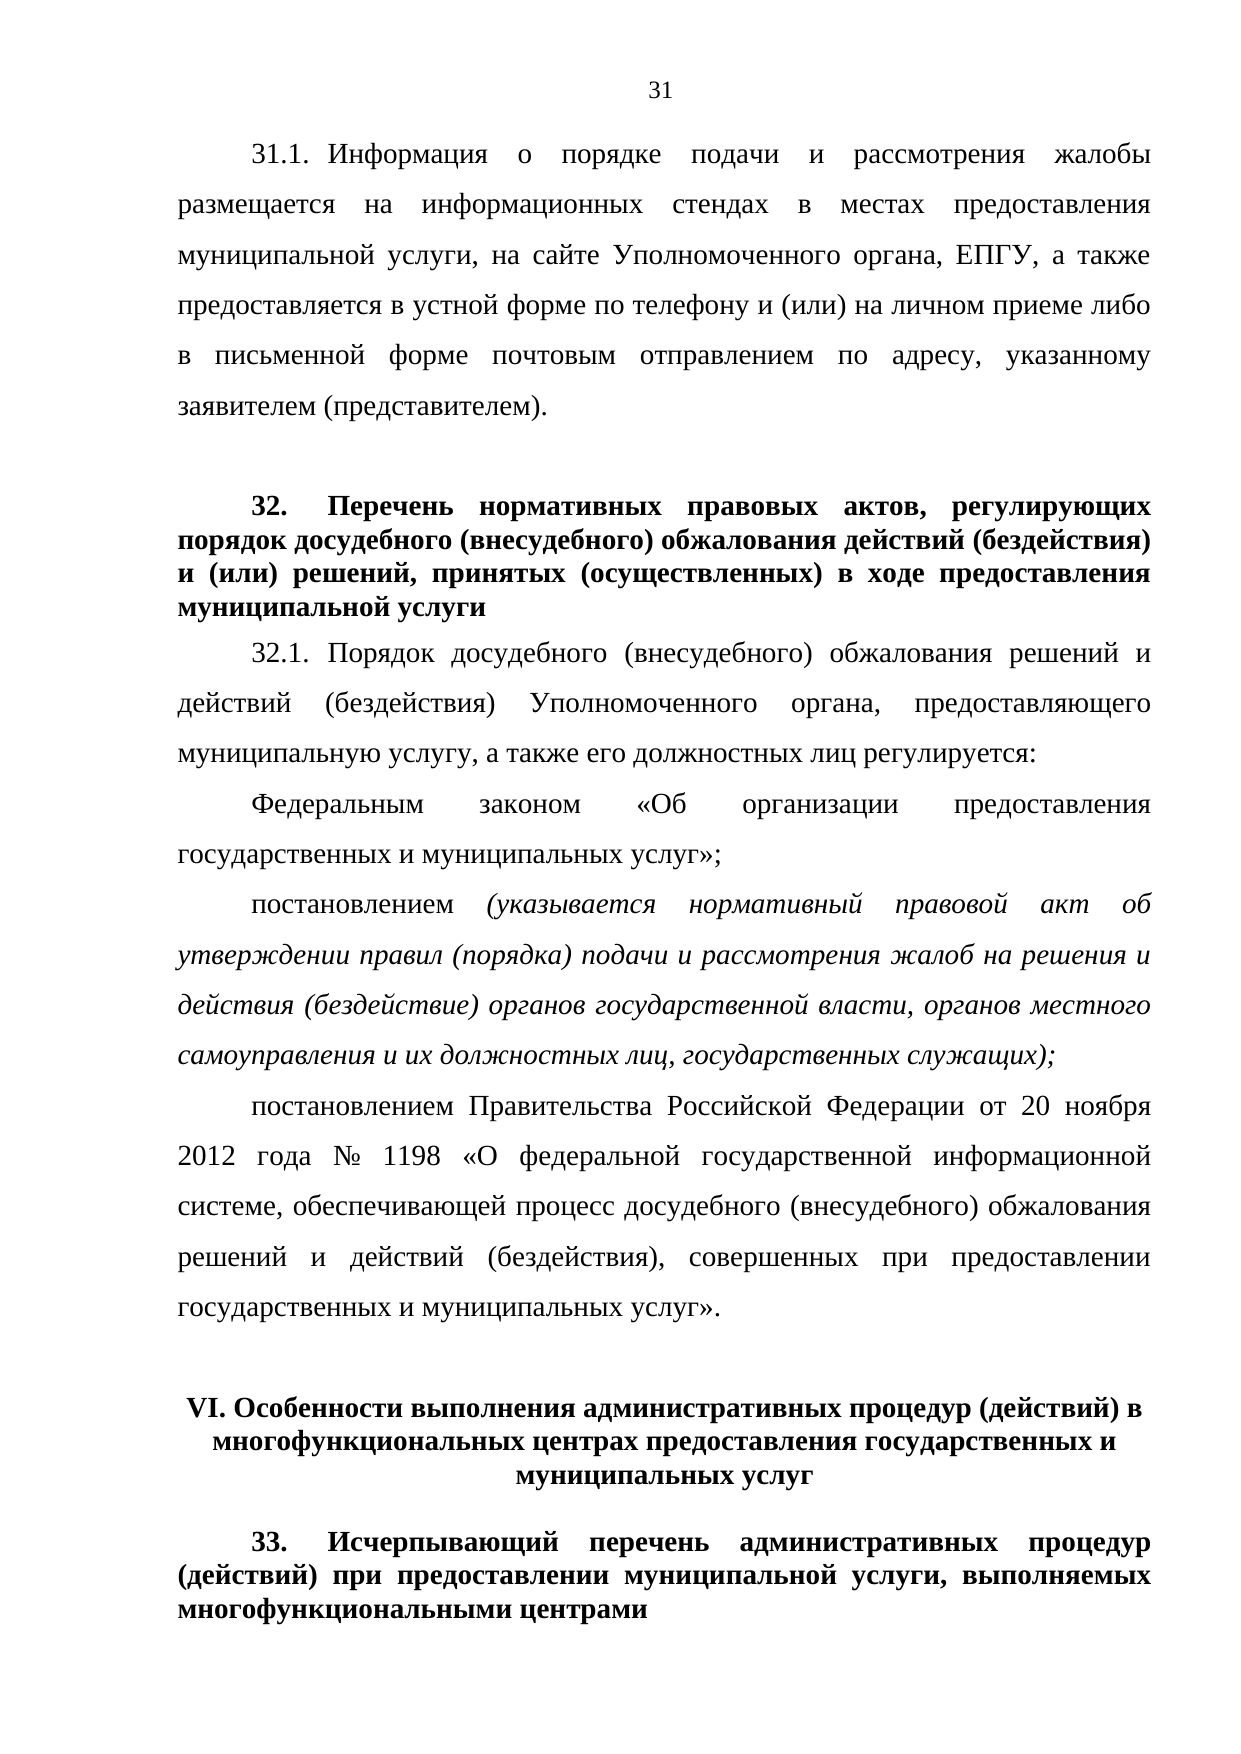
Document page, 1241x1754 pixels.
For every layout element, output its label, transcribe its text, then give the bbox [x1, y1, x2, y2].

list Информация о порядке подачи и рассмотрения жалобы размещается на информационных стендах в местах предоставления муниципальной услуги, на сайте Уполномоченного органа, ЕПГУ, а также предоставляется в устной форме по телефону и (или) на личном приеме либо в письменной форме почтовым отправлением по адресу, указанному заявителем (представителем). [177, 136, 1152, 421]
text постановлением Правительства Российской Федерации от 20 ноября 2012 года № 1198 «О федеральной государственной информационной системе, обеспечивающей процесс досудебного (внесудебного) обжалования решений и действий (бездействия), совершенных при предоставлении государственных и муниципальных услуг». [177, 1088, 1152, 1323]
list Порядок досудебного (внесудебного) обжалования решений и действий (бездействия) Уполномоченного органа, предоставляющего муниципальную услугу, а также его должностных лиц регулируется: [177, 635, 1152, 769]
list Перечень нормативных правовых актов, регулирующих порядок досудебного (внесудебного) обжалования действий (бездействия) и (или) решений, принятых (осуществленных) в ходе предоставления муниципальной услуги [177, 488, 1152, 622]
text постановлением (указывается нормативный правовой акт об утверждении правил (порядка) подачи и рассмотрения жалоб на решения и действия (бездействие) органов государственной власти, органов местного самоуправления и их должностных лиц, государственных служащих); [177, 887, 1152, 1071]
text VI. Особенности выполнения административных процедур (действий) в многофункциональных центрах предоставления государственных и муниципальных услуг [177, 1390, 1152, 1490]
text Федеральным законом «Об организации предоставления государственных и муниципальных услуг»; [177, 786, 1152, 870]
list Исчерпывающий перечень административных процедур (действий) при предоставлении муниципальной услуги, выполняемых многофункциональными центрами [177, 1524, 1152, 1624]
